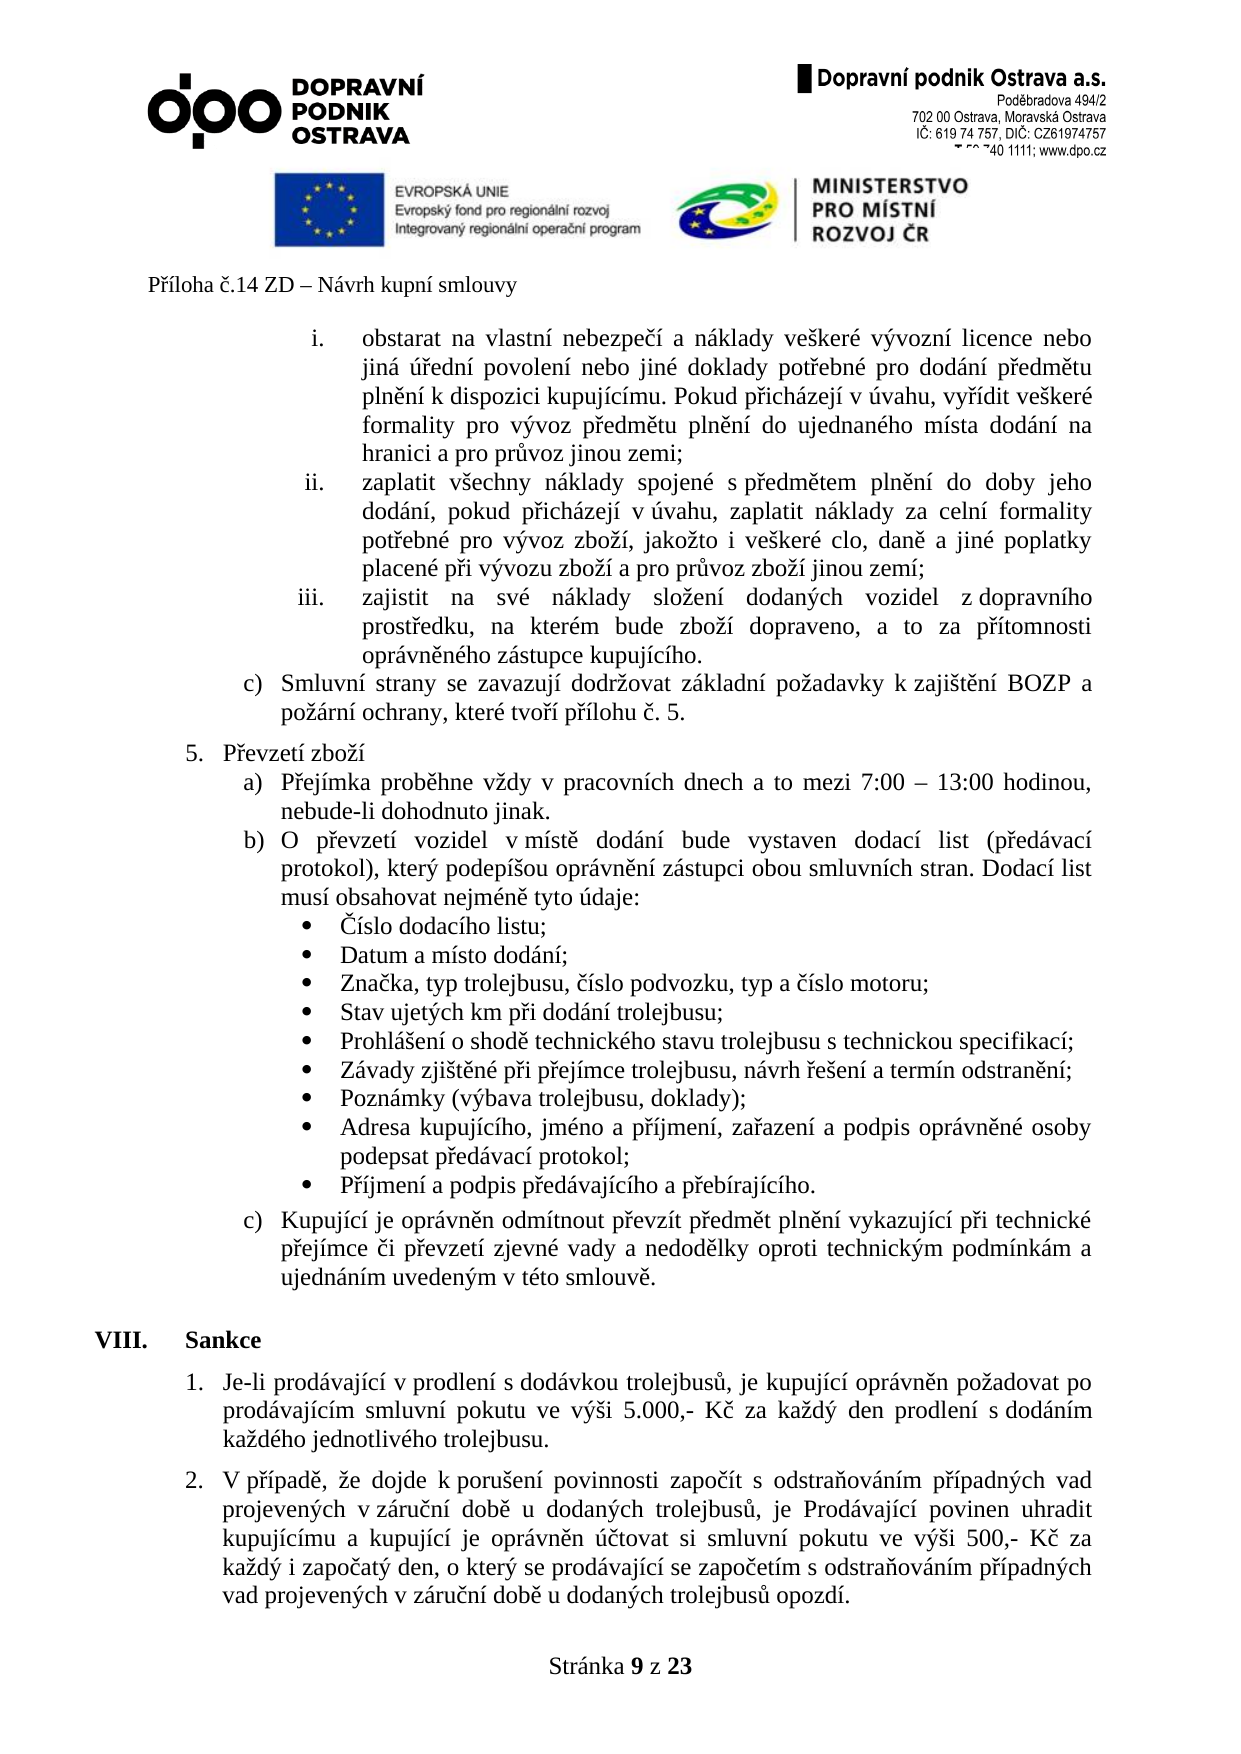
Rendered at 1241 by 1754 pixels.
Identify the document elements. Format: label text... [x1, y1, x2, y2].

picture [147, 64, 1106, 271]
list Stav ujetých km při dodání trolejbusu; [302, 997, 1092, 1026]
list obstarat na vlastní nebezpečí a náklady veškeré vývozní licence nebo jiná úřední povolení nebo jiné doklady potřebné pro dodání předmětu plnění k dispozici kupujícímu. Pokud přicházejí v úvahu, vyřídit veškeré formality pro vývoz předmětu plnění do ujednaného místa dodání na hranici a pro průvoz jinou zemi; [324, 323, 1092, 467]
list Převzetí zboží [185, 738, 1092, 767]
list V případě, že dojde k porušení povinnosti započít s odstraňováním případných vad projevených v záruční době u dodaných trolejbusů, je Prodávající povinen uhradit kupujícímu a kupující je oprávněn účtovat si smluvní pokutu ve výši 500,- Kč za každý i započatý den, o který se prodávající se započetím s odstraňováním případných vad projevených v záruční době u dodaných trolejbusů opozdí. [185, 1465, 1092, 1609]
list Prohlášení o shodě technického stavu trolejbusu s technickou specifikací; [302, 1026, 1092, 1055]
list Je-li prodávající v prodlení s dodávkou trolejbusů, je kupující oprávněn požadovat po prodávajícím smluvní pokutu ve výši 5.000,- Kč za každý den prodlení s dodáním každého jednotlivého trolejbusu. [185, 1367, 1092, 1453]
list Závady zjištěné při přejímce trolejbusu, návrh řešení a termín odstranění; [302, 1055, 1092, 1083]
list Kupující je oprávněn odmítnout převzít předmět plnění vykazující při technické přejímce či převzetí zjevné vady a nedodělky oproti technickým podmínkám a ujednáním uvedeným v této smlouvě. [243, 1205, 1092, 1291]
list Sankce [148, 1325, 1092, 1354]
list Poznámky (výbava trolejbusu, doklady); [302, 1083, 1092, 1112]
list Značka, typ trolejbusu, číslo podvozku, typ a číslo motoru; [302, 968, 1092, 997]
list Adresa kupujícího, jméno a příjmení, zařazení a podpis oprávněné osoby podepsat předávací protokol; [302, 1112, 1092, 1170]
list Příjmení a podpis předávajícího a přebírajícího. [302, 1170, 1092, 1198]
list Datum a místo dodání; [302, 940, 1092, 968]
list zajistit na své náklady složení dodaných vozidel z dopravního prostředku, na kterém bude zboží dopraveno, a to za přítomnosti oprávněného zástupce kupujícího. [324, 582, 1092, 668]
list O převzetí vozidel v místě dodání bude vystaven dodací list (předávací protokol), který podepíšou oprávnění zástupci obou smluvních stran. Dodací list musí obsahovat nejméně tyto údaje: [243, 825, 1092, 911]
list Přejímka proběhne vždy v pracovních dnech a to mezi 7:00 – 13:00 hodinou, nebude-li dohodnuto jinak. [243, 767, 1092, 825]
list Číslo dodacího listu; [302, 911, 1092, 940]
list Smluvní strany se zavazují dodržovat základní požadavky k zajištění BOZP a požární ochrany, které tvoří přílohu č. 5. [243, 668, 1092, 726]
list zaplatit všechny náklady spojené s předmětem plnění do doby jeho dodání, pokud přicházejí v úvahu, zaplatit náklady za celní formality potřebné pro vývoz zboží, jakožto i veškeré clo, daně a jiné poplatky placené při vývozu zboží a pro průvoz zboží jinou zemí; [324, 467, 1092, 582]
